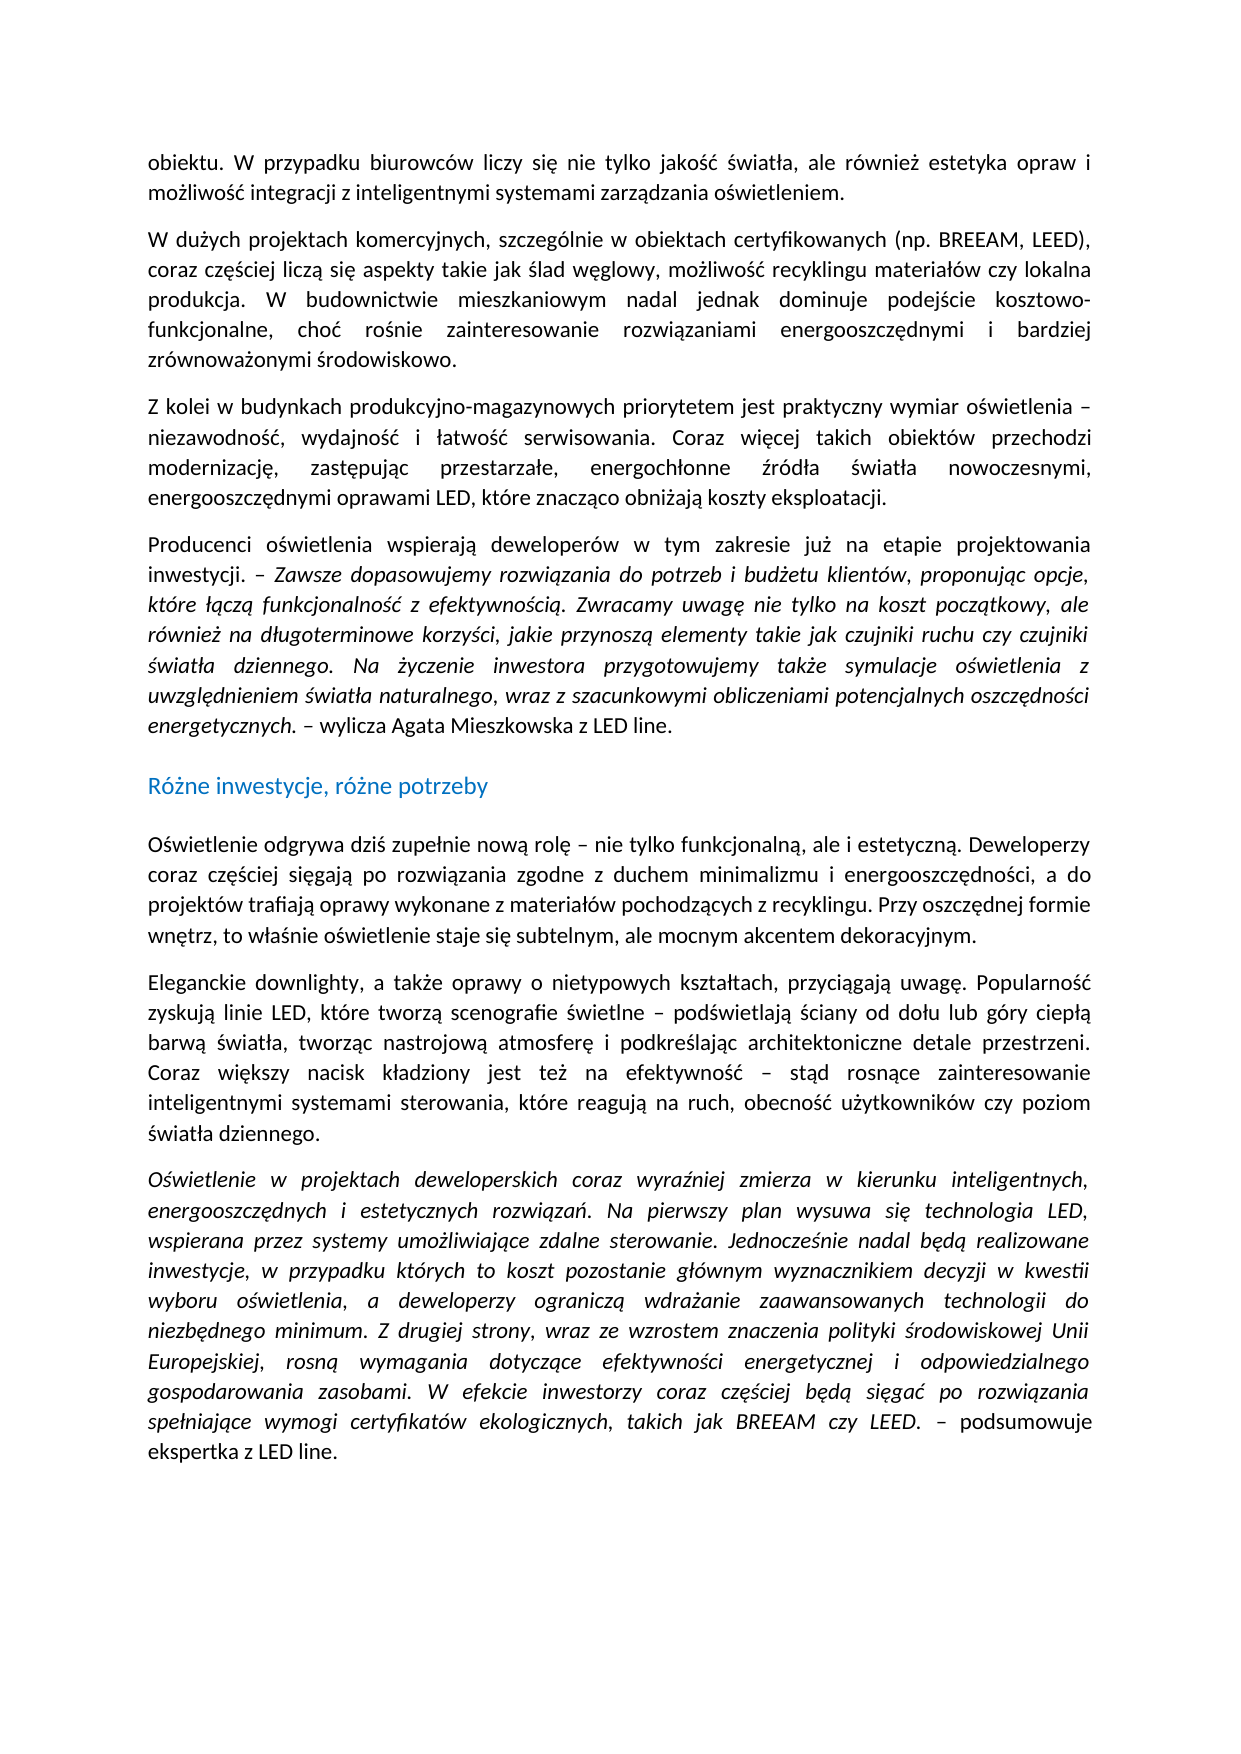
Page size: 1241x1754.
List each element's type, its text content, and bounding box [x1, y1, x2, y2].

text W dużych projektach komercyjnych, szczególnie w obiektach certyfikowanych (np. BREEAM, LEED), coraz częściej liczą się aspekty takie jak ślad węglowy, możliwość recyklingu materiałów czy lokalna produkcja. W budownictwie mieszkaniowym nadal jednak dominuje podejście kosztowo-funkcjonalne, choć rośnie zainteresowanie rozwiązaniami energooszczędnymi i bardziej zrównoważonymi środowiskowo. [148, 225, 1093, 373]
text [148, 148, 1093, 206]
text Oświetlenie w projektach deweloperskich coraz wyraźniej zmierza w kierunku inteligentnych, energooszczędnych i estetycznych rozwiązań. Na pierwszy plan wysuwa się technologia LED, wspierana przez systemy umożliwiające zdalne sterowanie. Jednocześnie nadal będą realizowane inwestycje, w przypadku których to koszt pozostanie głównym wyznacznikiem decyzji w kwestii wyboru oświetlenia, a deweloperzy ograniczą wdrażanie zaawansowanych technologii do niezbędnego minimum. Z drugiej strony, wraz ze wzrostem znaczenia polityki środowiskowej Unii Europejskiej, rosną wymagania dotyczące efektywności energetycznej i odpowiedzialnego gospodarowania zasobami. W efekcie inwestorzy coraz częściej będą sięgać po rozwiązania spełniające wymogi certyfikatów ekologicznych, takich jak BREEAM czy LEED. – podsumowuje ekspertka z LED line. [148, 1166, 1093, 1466]
text Oświetlenie odgrywa dziś zupełnie nową rolę – nie tylko funkcjonalną, ale i estetyczną. Deweloperzy coraz częściej sięgają po rozwiązania zgodne z duchem minimalizmu i energooszczędności, a do projektów trafiają oprawy wykonane z materiałów pochodzących z recyklingu. Przy oszczędnej formie wnętrz, to właśnie oświetlenie staje się subtelnym, ale mocnym akcentem dekoracyjnym. [148, 830, 1093, 949]
text Z kolei w budynkach produkcyjno-magazynowych priorytetem jest praktyczny wymiar oświetlenia – niezawodność, wydajność i łatwość serwisowania. Coraz więcej takich obiektów przechodzi modernizację, zastępując przestarzałe, energochłonne źródła światła nowoczesnymi, energooszczędnymi oprawami LED, które znacząco obniżają koszty eksploatacji. [148, 392, 1093, 511]
subtitle Różne inwestycje, różne potrzeby [148, 771, 1093, 801]
text Eleganckie downlighty, a także oprawy o nietypowych kształtach, przyciągają uwagę. Popularność zyskują linie LED, które tworzą scenografie świetlne – podświetlają ściany od dołu lub góry ciepłą barwą światła, tworząc nastrojową atmosferę i podkreślając architektoniczne detale przestrzeni. Coraz większy nacisk kładziony jest też na efektywność – stąd rosnące zainteresowanie inteligentnymi systemami sterowania, które reagują na ruch, obecność użytkowników czy poziom światła dziennego. [148, 968, 1093, 1147]
text Producenci oświetlenia wspierają deweloperów w tym zakresie już na etapie projektowania inwestycji. – Zawsze dopasowujemy rozwiązania do potrzeb i budżetu klientów, proponując opcje, które łączą funkcjonalność z efektywnością. Zwracamy uwagę nie tylko na koszt początkowy, ale również na długoterminowe korzyści, jakie przynoszą elementy takie jak czujniki ruchu czy czujniki światła dziennego. Na życzenie inwestora przygotowujemy także symulacje oświetlenia z uwzględnieniem światła naturalnego, wraz z szacunkowymi obliczeniami potencjalnych oszczędności energetycznych. – wylicza Agata Mieszkowska z LED line. [148, 530, 1093, 739]
